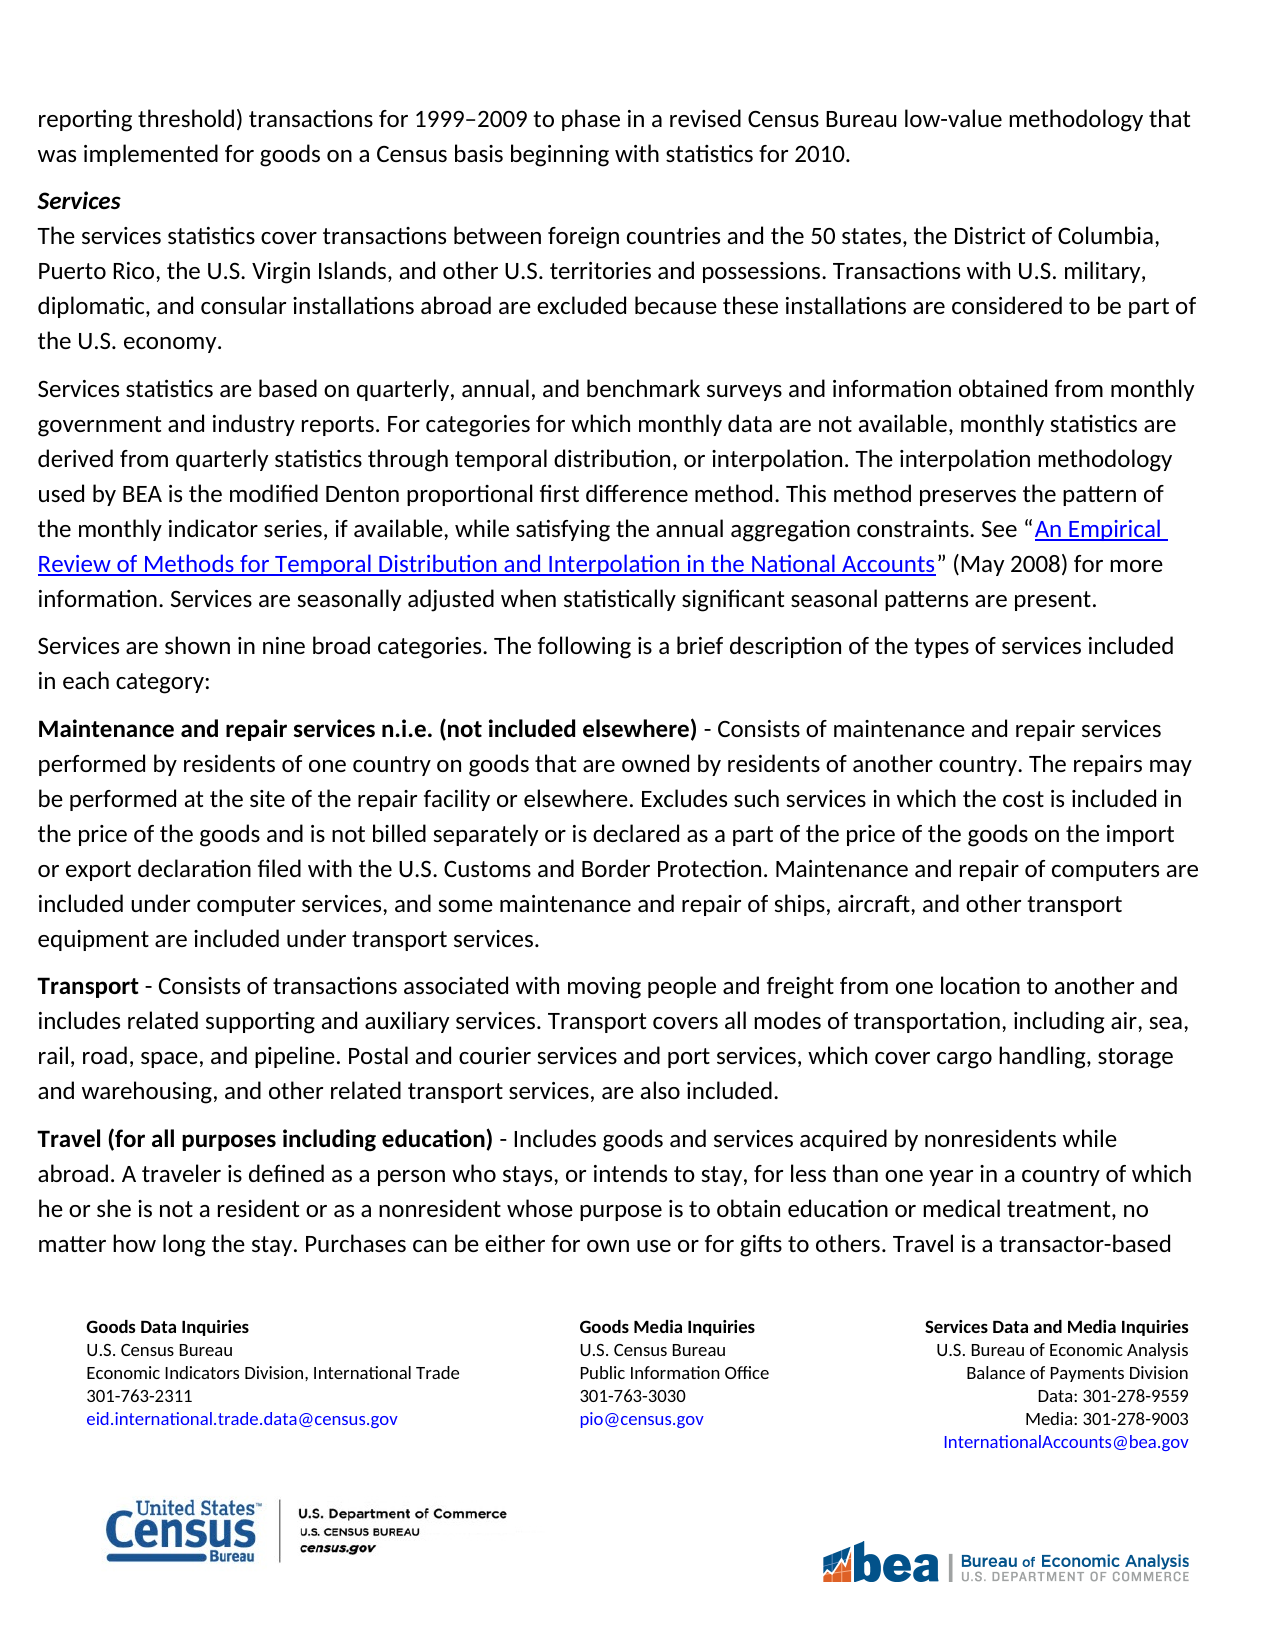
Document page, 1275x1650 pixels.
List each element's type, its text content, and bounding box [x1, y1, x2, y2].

text Services statistics are based on quarterly, annual, and benchmark surveys and information obtained from monthly government and industry reports. For categories for which monthly data are not available, monthly statistics are derived from quarterly statistics through temporal distribution, or interpolation. The interpolation methodology used by BEA is the modified Denton proportional first difference method. This method preserves the pattern of the monthly indicator series, if available, while satisfying the annual aggregation constraints. See “An Empirical Review of Methods for Temporal Distribution and Interpolation in the National Accounts” (May 2008) for more information. Services are seasonally adjusted when statistically significant seasonal patterns are present. [37, 373, 1200, 613]
text Transport - Consists of transactions associated with moving people and freight from one location to another and includes related supporting and auxiliary services. Transport covers all modes of transportation, including air, sea, rail, road, space, and pipeline. Postal and courier services and port services, which cover cargo handling, storage and warehousing, and other related transport services, are also included. [37, 971, 1200, 1106]
text The services statistics cover transactions between foreign countries and the 50 states, the District of Columbia, Puerto Rico, the U.S. Virgin Islands, and other U.S. territories and possessions. Transactions with U.S. military, diplomatic, and consular installations abroad are excluded because these installations are considered to be part of the U.S. economy. [37, 221, 1200, 356]
text Services are shown in nine broad categories. The following is a brief description of the types of services included in each category: [37, 631, 1200, 696]
picture [823, 1541, 1189, 1582]
text Services [37, 186, 1200, 216]
text Maintenance and repair services n.i.e. (not included elsewhere) - Consists of maintenance and repair services performed by residents of one country on goods that are owned by residents of another country. The repairs may be performed at the site of the repair facility or elsewhere. Excludes such services in which the cost is included in the price of the goods and is not billed separately or is declared as a part of the price of the goods on the import or export declaration filed with the U.S. Customs and Border Protection. Maintenance and repair of computers are included under computer services, and some maintenance and repair of ships, aircraft, and other transport equipment are included under transport services. [37, 713, 1200, 953]
picture [86, 1480, 564, 1582]
